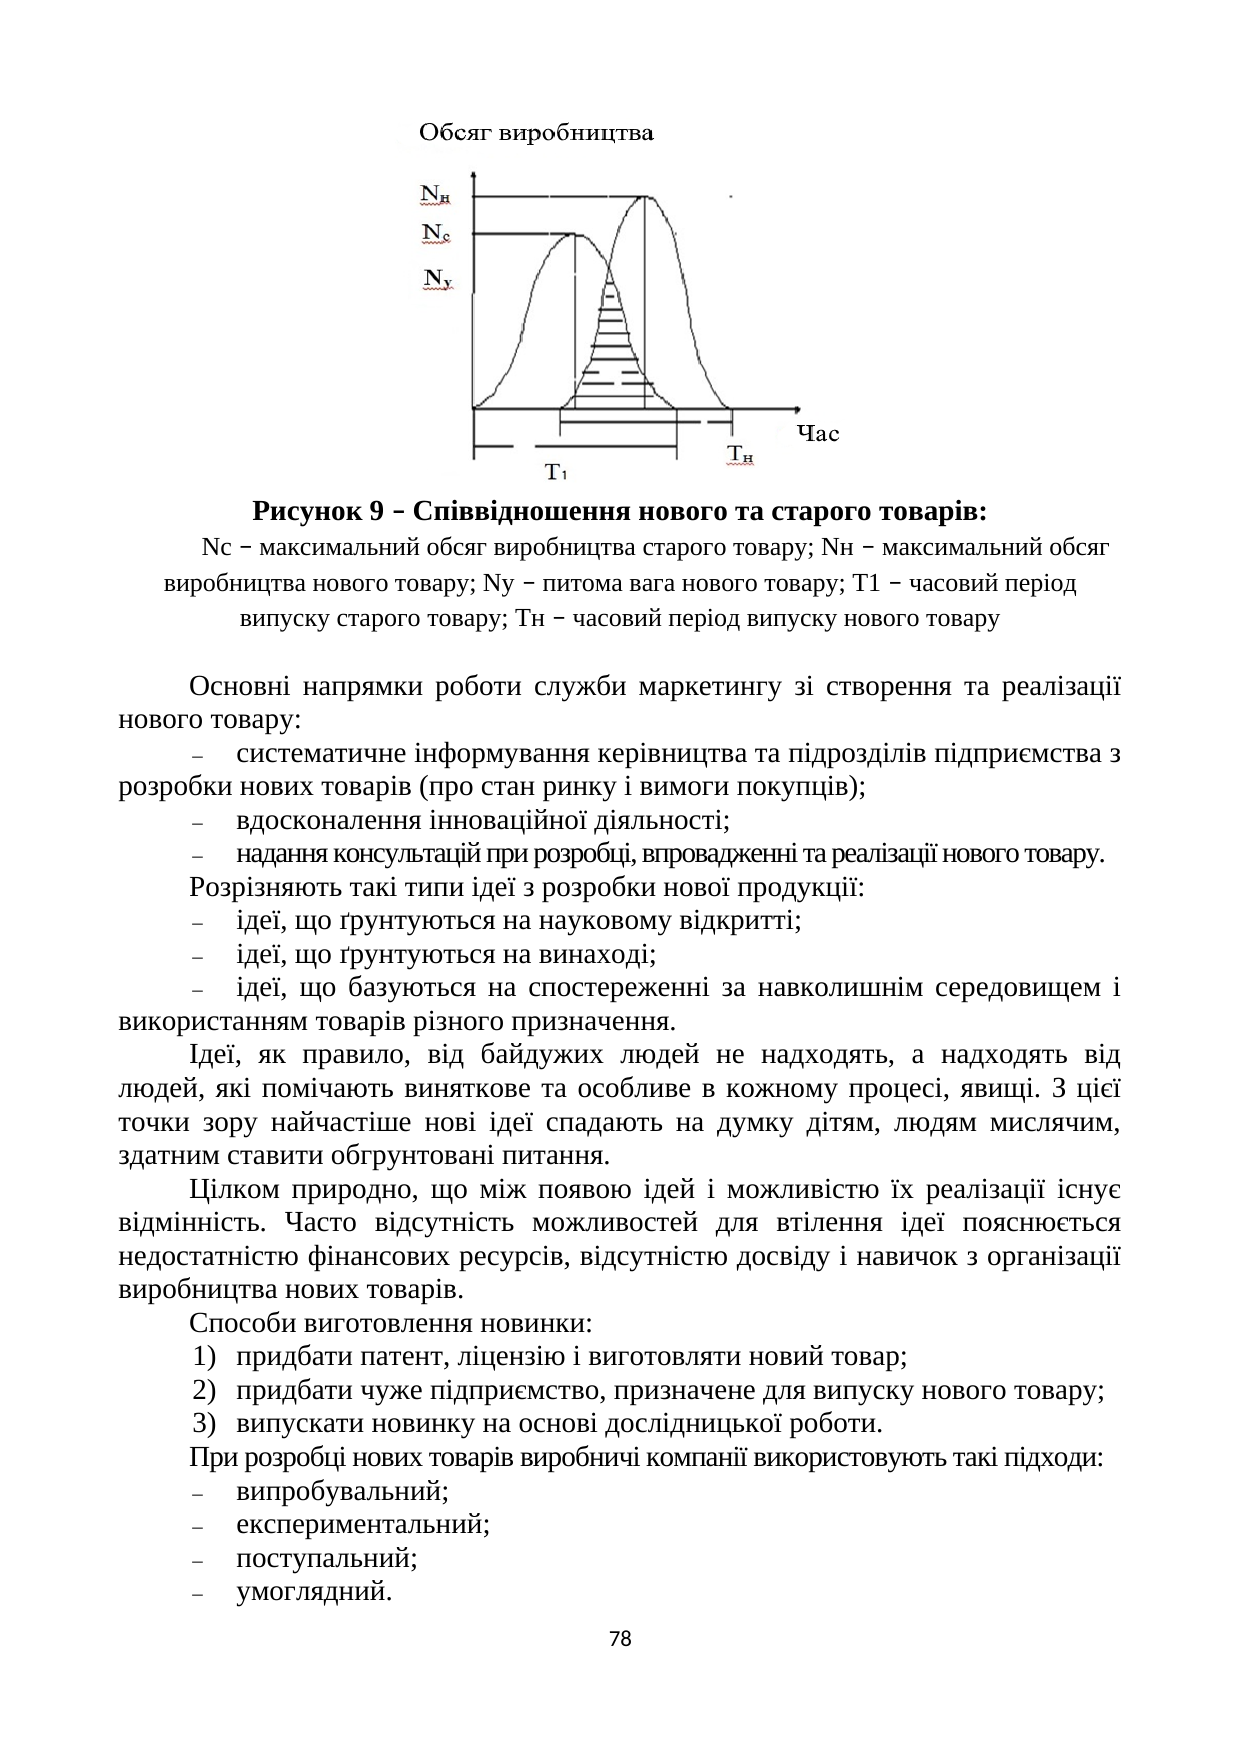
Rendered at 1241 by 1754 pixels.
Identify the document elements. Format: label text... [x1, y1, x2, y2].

list ідеї, що базуються на спостереженні за навколишнім середовищем і використанням товарів різного призначення. [118, 969, 1122, 1037]
list ідеї, що ґрунтуються на науковому відкритті; [118, 902, 1122, 936]
text Nс – максимальний обсяг виробництва старого товару; Nн – максимальний обсяг виробництва нового товару; Nу – питома вага нового товару; Т1 – часовий період випуску старого товару; Тн – часовий період випуску нового товару [118, 527, 1122, 634]
text Цілком природно, що між появою ідей і можливістю їх реалізації існує відмінність. Часто відсутність можливостей для втілення ідеї пояснюється недостатністю фінансових ресурсів, відсутністю досвіду і навичок з організації виробництва нових товарів. [118, 1171, 1122, 1305]
text Основні напрямки роботи служби маркетингу зі створення та реалізації нового товару: [118, 668, 1122, 735]
text Розрізняють такі типи ідеї з розробки нової продукції: [118, 869, 1122, 902]
list систематичне інформування керівництва та підрозділів підприємства з розробки нових товарів (про стан ринку і вимоги покупців); [118, 735, 1122, 802]
list придбати чуже підприємство, призначене для випуску нового товару; [192, 1372, 1122, 1406]
text Способи виготовлення новинки: [118, 1305, 1122, 1338]
list випускати новинку на основі дослідницької роботи. [192, 1406, 1122, 1439]
list придбати патент, ліцензію і виготовляти новий товар; [192, 1338, 1122, 1372]
list умоглядний. [192, 1573, 1122, 1607]
text При розробці нових товарів виробничі компанії використовують такі підходи: [118, 1439, 1122, 1473]
list випробувальний; [192, 1473, 1122, 1506]
list надання консультацій при розробці, впровадженні та реалізації нового товару. [118, 835, 1122, 869]
list поступальний; [192, 1540, 1122, 1573]
list ідеї, що ґрунтуються на винаході; [118, 936, 1122, 969]
list експериментальний; [192, 1506, 1122, 1540]
picture [394, 118, 846, 492]
text Ідеї, як правило, від байдужих людей не надходять, а надходять від людей, які помічають виняткове та особливе в кожному процесі, явищі. З цієї точки зору найчастіше нові ідеї спадають на думку дітям, людям мислячим, здатним ставити обгрунтовані питання. [118, 1037, 1122, 1171]
list вдосконалення інноваційної діяльності; [118, 802, 1122, 835]
